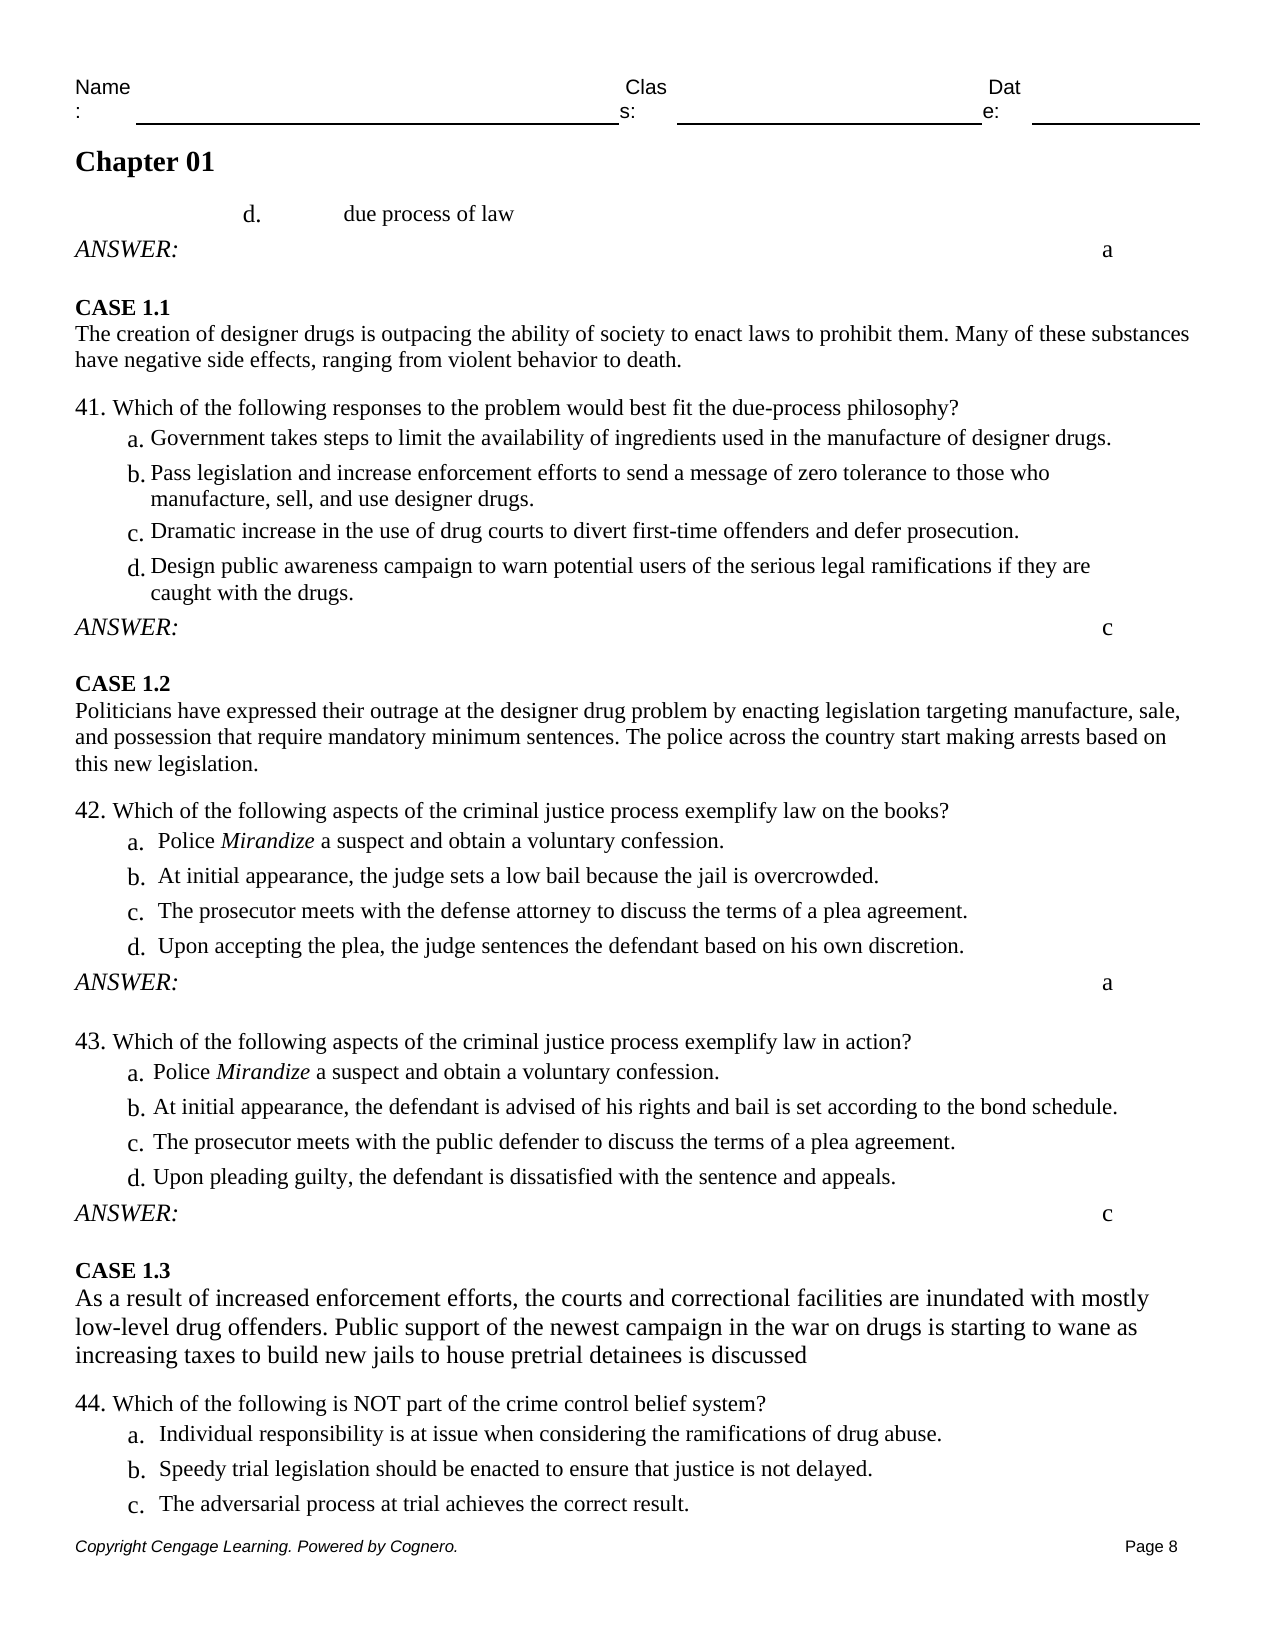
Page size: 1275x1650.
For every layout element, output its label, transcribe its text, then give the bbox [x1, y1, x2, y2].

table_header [75, 1389, 1200, 1522]
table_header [75, 196, 1200, 267]
table_header CASE 1.2 Politicians have expressed their outrage at the designer drug problem by enacting legislation targeting manufacture, sale, and possession that require mandatory minimum sentences. The police across the country start making arrests based on this new legislation. [75, 671, 1200, 776]
table_header 41. Which of the following responses to the problem would best fit the due-process philosophy? [75, 392, 1200, 643]
table_header 43. Which of the following aspects of the criminal justice process exemplify law in action? [75, 1026, 1200, 1230]
table_header 42. Which of the following aspects of the criminal justice process exemplify law on the books? [75, 795, 1200, 999]
table_header CASE 1.3 As a result of increased enforcement efforts, the courts and correctional facilities are inundated with mostly low-level drug offenders. Public support of the newest campaign in the war on drugs is starting to wane as increasing taxes to build new jails to house pretrial detainees is discussed [75, 1257, 1200, 1369]
table_header CASE 1.1 The creation of designer drugs is outpacing the ability of society to enact laws to prohibit them. Many of these substances have negative side effects, ranging from violent behavior to death. [75, 294, 1200, 373]
